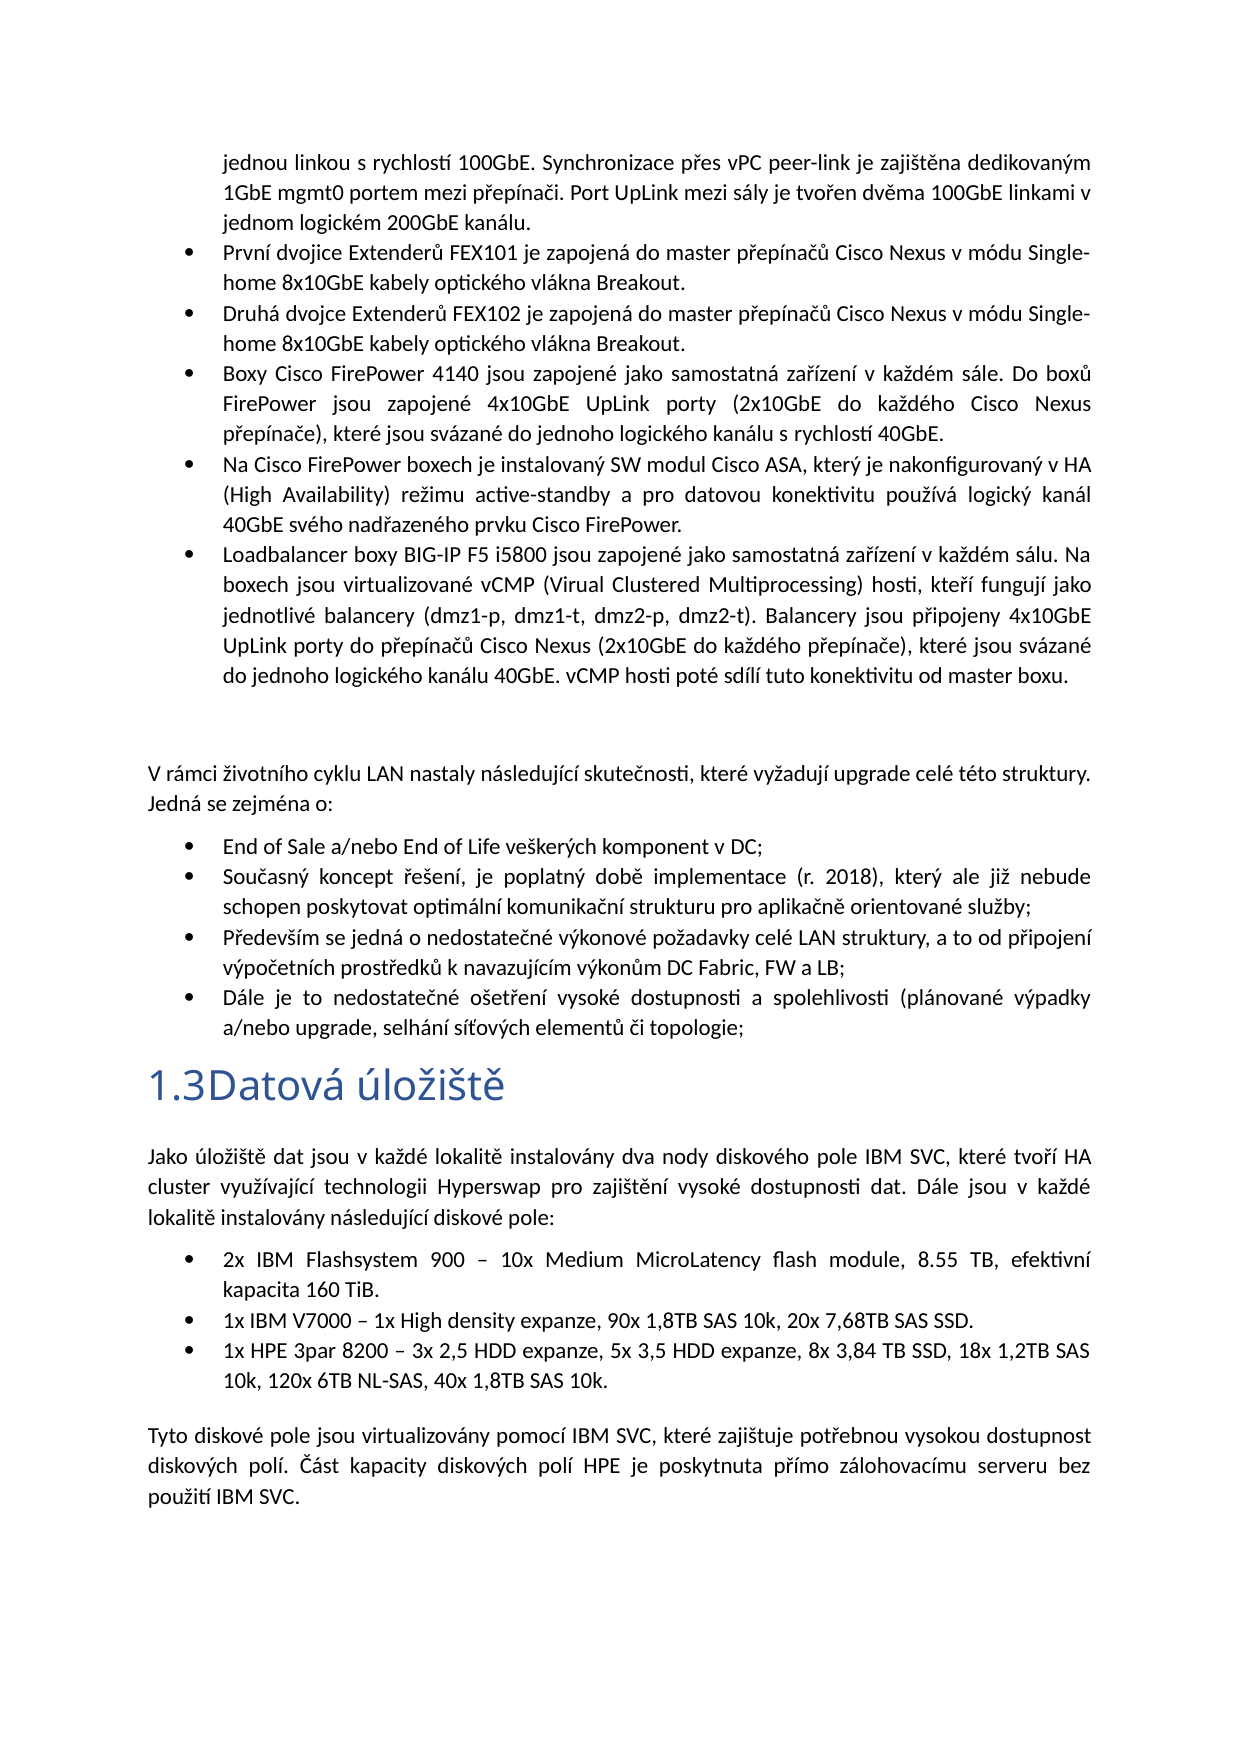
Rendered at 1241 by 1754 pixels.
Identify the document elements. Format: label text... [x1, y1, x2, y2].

list Boxy Cisco FirePower 4140 jsou zapojené jako samostatná zařízení v každém sále. Do boxů FirePower jsou zapojené 4x10GbE UpLink porty (2x10GbE do každého Cisco Nexus přepínače), které jsou svázané do jednoho logického kanálu s rychlostí 40GbE. [185, 359, 1093, 447]
list End of Sale a/nebo End of Life veškerých komponent v DC; [185, 832, 1093, 860]
list 1x IBM V7000 – 1x High density expanze, 90x 1,8TB SAS 10k, 20x 7,68TB SAS SSD. [185, 1306, 1093, 1334]
list Především se jedná o nedostatečné výkonové požadavky celé LAN struktury, a to od připojení výpočetních prostředků k navazujícím výkonům DC Fabric, FW a LB; [185, 923, 1093, 981]
list 2x IBM Flashsystem 900 – 10x Medium MicroLatency flash module, 8.55 TB, efektivní kapacita 160 TiB. [185, 1245, 1093, 1303]
list Druhá dvojce Extenderů FEX102 je zapojená do master přepínačů Cisco Nexus v módu Single-home 8x10GbE kabely optického vlákna Breakout. [185, 299, 1093, 357]
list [185, 148, 1093, 236]
text Tyto diskové pole jsou virtualizovány pomocí IBM SVC, které zajištuje potřebnou vysokou dostupnost diskových polí. Část kapacity diskových polí HPE je poskytnuta přímo zálohovacímu serveru bez použití IBM SVC. [148, 1421, 1093, 1510]
subtitle Datová úložiště [148, 1056, 1093, 1113]
list Dále je to nedostatečné ošetření vysoké dostupnosti a spolehlivosti (plánované výpadky a/nebo upgrade, selhání síťových elementů či topologie; [185, 983, 1093, 1041]
list Na Cisco FirePower boxech je instalovaný SW modul Cisco ASA, který je nakonfigurovaný v HA (High Availability) režimu active-standby a pro datovou konektivitu používá logický kanál 40GbE svého nadřazeného prvku Cisco FirePower. [185, 450, 1093, 538]
list První dvojice Extenderů FEX101 je zapojená do master přepínačů Cisco Nexus v módu Single-home 8x10GbE kabely optického vlákna Breakout. [185, 238, 1093, 296]
list Loadbalancer boxy BIG-IP F5 i5800 jsou zapojené jako samostatná zařízení v každém sálu. Na boxech jsou virtualizované vCMP (Virual Clustered Multiprocessing) hosti, kteří fungují jako jednotlivé balancery (dmz1-p, dmz1-t, dmz2-p, dmz2-t). Balancery jsou připojeny 4x10GbE UpLink porty do přepínačů Cisco Nexus (2x10GbE do každého přepínače), které jsou svázané do jednoho logického kanálu 40GbE. vCMP hosti poté sdílí tuto konektivitu od master boxu. [185, 540, 1093, 689]
list Současný koncept řešení, je poplatný době implementace (r. 2018), který ale již nebude schopen poskytovat optimální komunikační strukturu pro aplikačně orientované služby; [185, 862, 1093, 920]
list 1x HPE 3par 8200 – 3x 2,5 HDD expanze, 5x 3,5 HDD expanze, 8x 3,84 TB SSD, 18x 1,2TB SAS 10k, 120x 6TB NL-SAS, 40x 1,8TB SAS 10k. [185, 1336, 1093, 1394]
text V rámci životního cyklu LAN nastaly následující skutečnosti, které vyžadují upgrade celé této struktury. Jedná se zejména o: [148, 759, 1093, 817]
text Jako úložiště dat jsou v každé lokalitě instalovány dva nody diskového pole IBM SVC, které tvoří HA cluster využívající technologii Hyperswap pro zajištění vysoké dostupnosti dat. Dále jsou v každé lokalitě instalovány následující diskové pole: [148, 1142, 1093, 1231]
